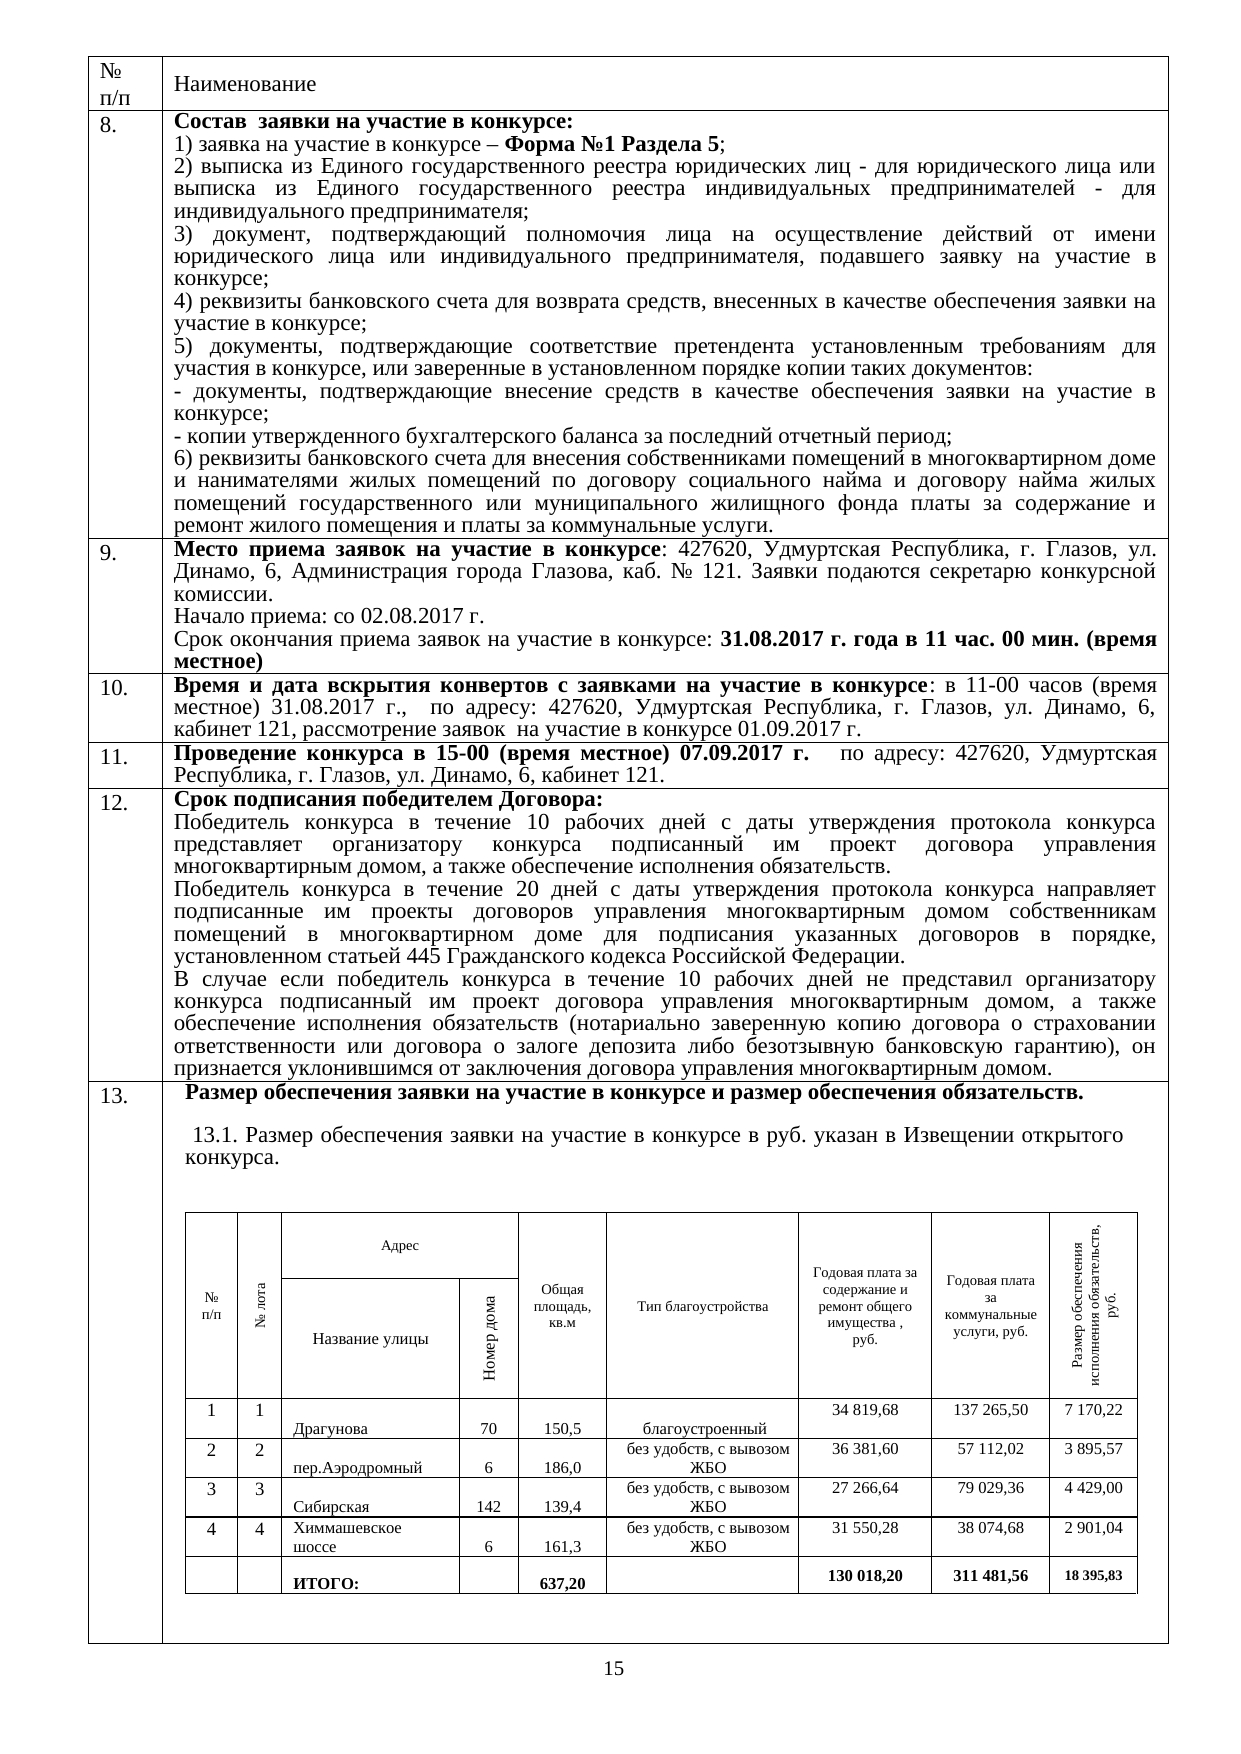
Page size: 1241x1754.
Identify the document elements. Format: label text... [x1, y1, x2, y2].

table_cell 13. [89, 1082, 162, 1642]
table_header Наименование [163, 57, 1168, 110]
table_header № п/п [89, 57, 162, 110]
table_cell Срок подписания победителем Договора: Победитель конкурса в течение 10 рабочих дней с даты утверждения протокола конкурса представляет организатору конкурса подписанный им проект договора управления многоквартирным домом, а также обеспечение исполнения обязательств. Победитель конкурса в течение 20 дней с даты утверждения протокола конкурса направляет подписанные им проекты договоров управления многоквартирным домом собственникам помещений в многоквартирном доме для подписания указанных договоров в порядке, установленном статьей 445 Гражданского кодекса Российской Федерации. В случае если победитель конкурса в течение 10 рабочих дней не представил организатору конкурса подписанный им проект договора управления многоквартирным домом, а также обеспечение исполнения обязательств (нотариально заверенную копию договора о страховании ответственности или договора о залоге депозита либо безотзывную банковскую гарантию), он признается уклонившимся от заключения договора управления многоквартирным домом. [163, 789, 1168, 1081]
table_cell Проведение конкурса в 15-00 (время местное) 07.09.2017 г. по адресу: 427620, Удмуртская Республика, г. Глазов, ул. Динамо, 6, кабинет 121. [163, 743, 1168, 788]
table_cell 11. [89, 743, 162, 788]
table_cell 9. [89, 539, 162, 673]
table_cell 8. [89, 111, 162, 538]
table_cell 10. [89, 674, 162, 742]
table_cell [163, 1082, 1168, 1642]
table_cell Место приема заявок на участие в конкурсе: 427620, Удмуртская Республика, г. Глазов, ул. Динамо, 6, Администрация города Глазова, каб. № 121. Заявки подаются секретарю конкурсной комиссии. Начало приема: со 02.08.2017 г. Срок окончания приема заявок на участие в конкурсе: 31.08.2017 г. года в 11 час. 00 мин. (время местное) [163, 539, 1168, 673]
table_cell 12. [89, 789, 162, 1081]
table_cell Состав заявки на участие в конкурсе: 1) заявка на участие в конкурсе – Форма №1 Раздела 5; 2) выписка из Единого государственного реестра юридических лиц - для юридического лица или выписка из Единого государственного реестра индивидуальных предпринимателей - для индивидуального предпринимателя; 3) документ, подтверждающий полномочия лица на осуществление действий от имени юридического лица или индивидуального предпринимателя, подавшего заявку на участие в конкурсе; 4) реквизиты банковского счета для возврата средств, внесенных в качестве обеспечения заявки на участие в конкурсе; 5) документы, подтверждающие соответствие претендента установленным требованиям для участия в конкурсе, или заверенные в установленном порядке копии таких документов: - документы, подтверждающие внесение средств в качестве обеспечения заявки на участие в конкурсе; - копии утвержденного бухгалтерского баланса за последний отчетный период; 6) реквизиты банковского счета для внесения собственниками помещений в многоквартирном доме и нанимателями жилых помещений по договору социального найма и договору найма жилых помещений государственного или муниципального жилищного фонда платы за содержание и ремонт жилого помещения и платы за коммунальные услуги. [163, 111, 1168, 538]
table_cell Время и дата вскрытия конвертов с заявками на участие в конкурсе: в 11-00 часов (время местное) 31.08.2017 г., по адресу: 427620, Удмуртская Республика, г. Глазов, ул. Динамо, 6, кабинет 121, рассмотрение заявок на участие в конкурсе 01.09.2017 г. [163, 674, 1168, 742]
